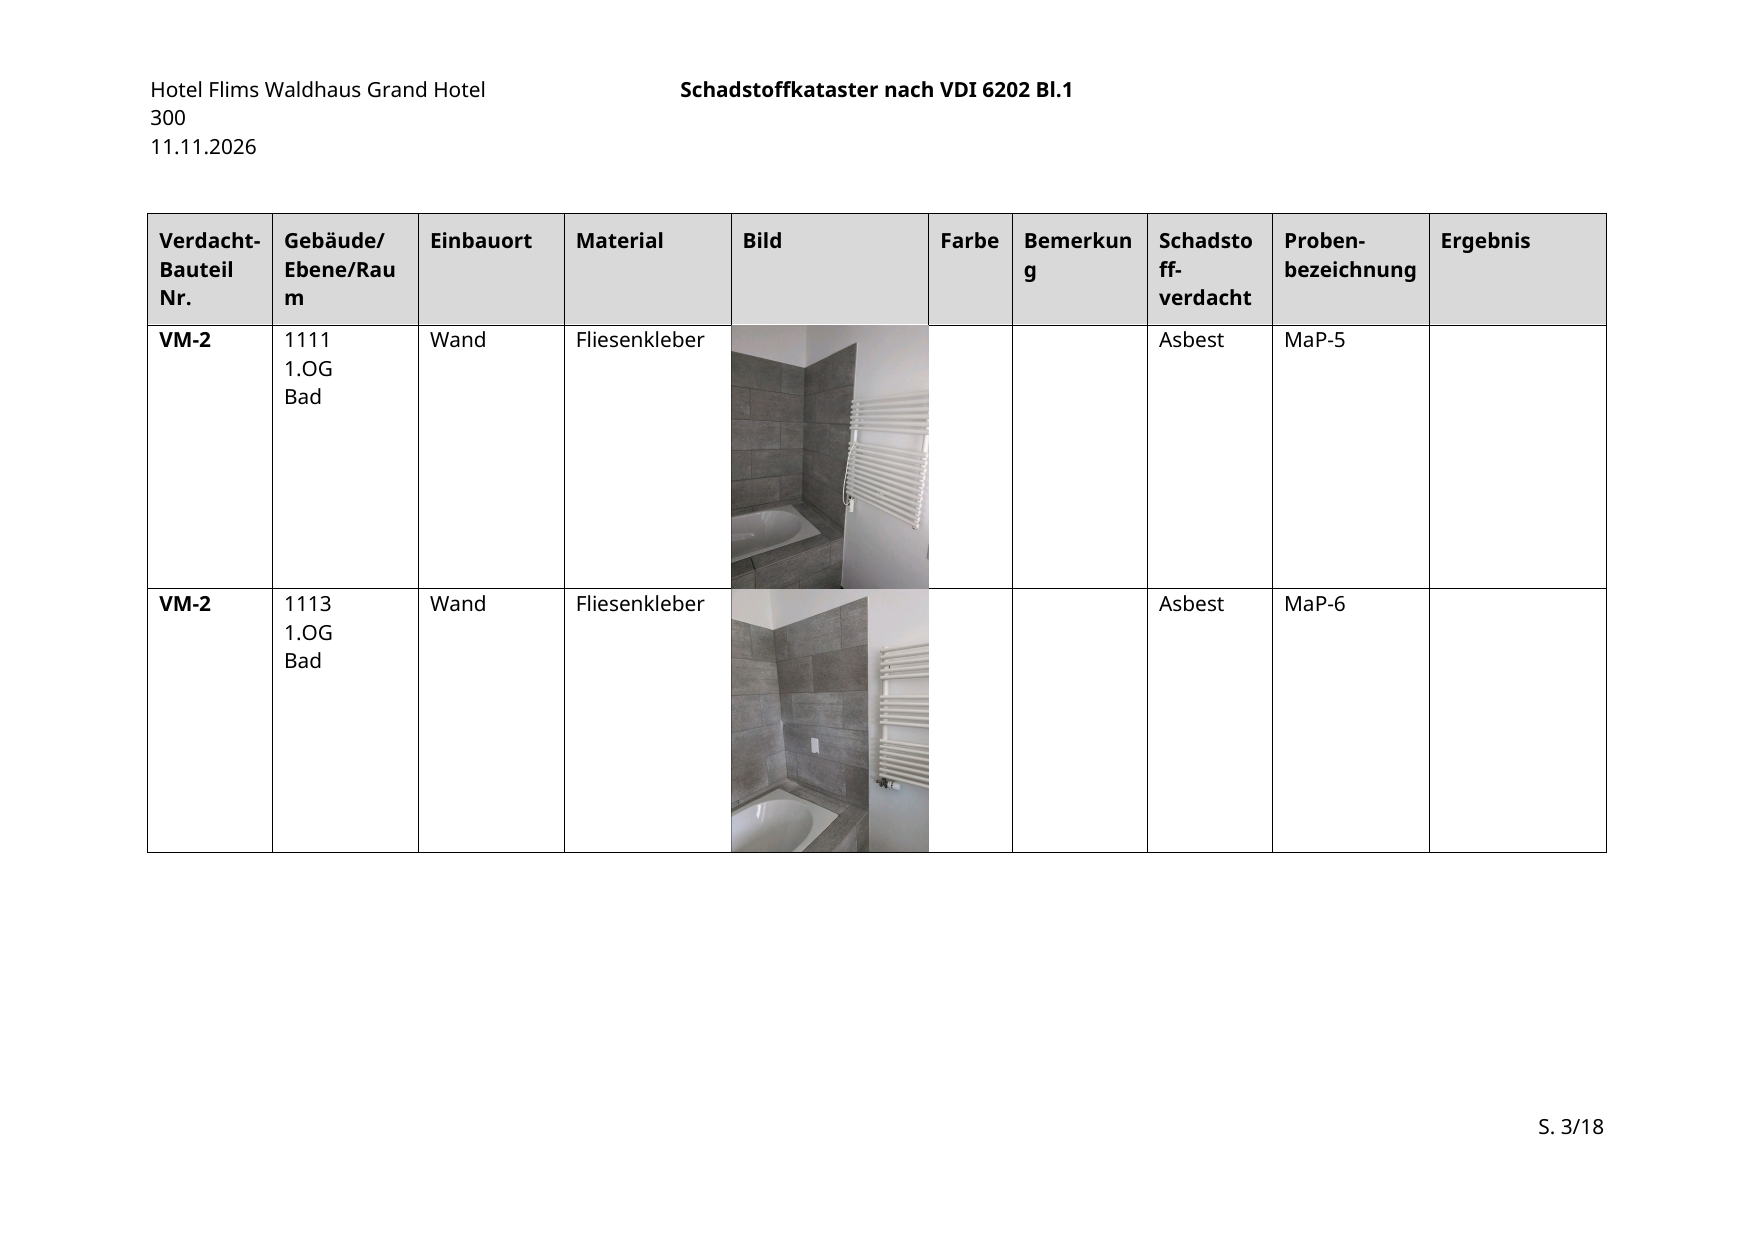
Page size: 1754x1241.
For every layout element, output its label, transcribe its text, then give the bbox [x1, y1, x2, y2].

table_cell [929, 326, 1012, 588]
table_header Gebäude/ Ebene/Raum [273, 214, 418, 324]
table_header Bild [732, 214, 928, 324]
table_cell Asbest [1148, 326, 1272, 588]
table_header Farbe [929, 214, 1012, 324]
table_cell VM-2 [148, 326, 272, 588]
table_cell [1430, 326, 1606, 588]
table_cell Wand [419, 326, 564, 588]
table_cell [1013, 589, 1147, 852]
table_cell [1013, 326, 1147, 588]
table_cell VM-2 [148, 589, 272, 852]
table_header Verdacht-Bauteil Nr. [148, 214, 272, 324]
table_cell Fliesenkleber [565, 589, 731, 852]
table_header Proben-bezeichnung [1273, 214, 1429, 324]
table_header Bemerkung [1013, 214, 1147, 324]
table_header Material [565, 214, 731, 324]
picture [731, 325, 929, 852]
table_cell [1430, 589, 1606, 852]
table_cell Wand [419, 589, 564, 852]
table_header Schadstoff-verdacht [1148, 214, 1272, 324]
table_cell MaP-5 [1273, 326, 1429, 588]
table_header Ergebnis [1430, 214, 1606, 324]
table_cell Fliesenkleber [565, 326, 731, 588]
table_header Einbauort [419, 214, 564, 324]
table_cell 1113 1.OG Bad [273, 589, 418, 852]
table_cell 1111 1.OG Bad [273, 326, 418, 588]
table_cell MaP-6 [1273, 589, 1429, 852]
table_cell Asbest [1148, 589, 1272, 852]
table_cell [929, 589, 1012, 852]
